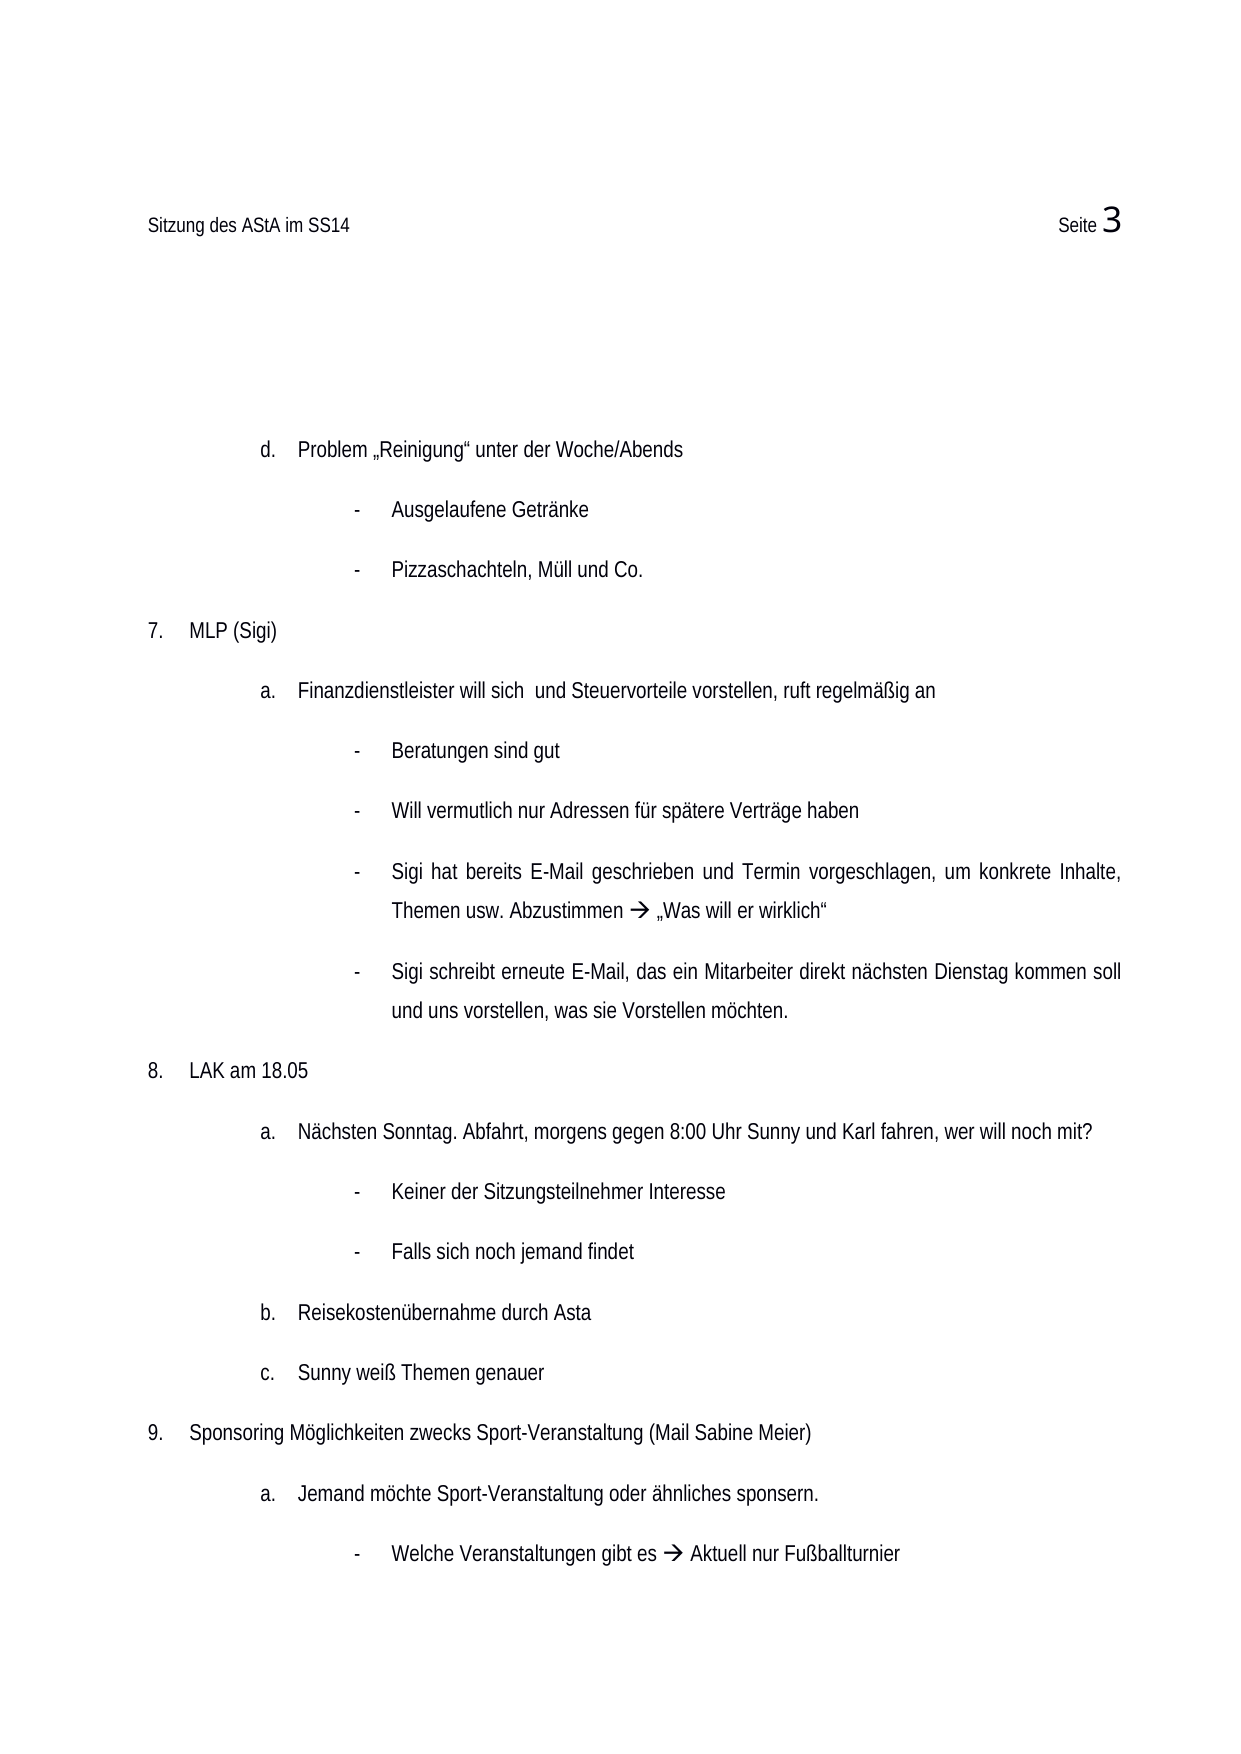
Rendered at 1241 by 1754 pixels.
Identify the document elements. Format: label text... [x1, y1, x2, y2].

list Nächsten Sonntag. Abfahrt, morgens gegen 8:00 Uhr Sunny und Karl fahren, wer will noch mit? [260, 1118, 1122, 1144]
list Sigi schreibt erneute E-Mail, das ein Mitarbeiter direkt nächsten Dienstag kommen soll und uns vorstellen, was sie Vorstellen möchten. [354, 958, 1122, 1023]
list Reisekostenübernahme durch Asta [260, 1299, 1122, 1325]
list Jemand möchte Sport-Veranstaltung oder ähnliches sponsern. [260, 1479, 1122, 1506]
list LAK am 18.05 [148, 1057, 1122, 1084]
list Falls sich noch jemand findet [354, 1238, 1122, 1265]
list Sigi hat bereits E-Mail geschrieben und Termin vorgeschlagen, um konkrete Inhalte, Themen usw. Abzustimmen „Was will er wirklich“ [354, 858, 1122, 924]
list Welche Veranstaltungen gibt es Aktuell nur Fußballturnier [354, 1540, 1122, 1566]
list Will vermutlich nur Adressen für spätere Verträge haben [354, 797, 1122, 824]
list Problem „Reinigung“ unter der Woche/Abends [260, 436, 1122, 462]
list Sponsoring Möglichkeiten zwecks Sport-Veranstaltung (Mail Sabine Meier) [148, 1419, 1122, 1446]
list Finanzdienstleister will sich und Steuervorteile vorstellen, ruft regelmäßig an [260, 677, 1122, 703]
list Beratungen sind gut [354, 737, 1122, 763]
list MLP (Sigi) [148, 617, 1122, 643]
list Sunny weiß Themen genauer [260, 1359, 1122, 1385]
list Pizzaschachteln, Müll und Co. [354, 556, 1122, 583]
list Ausgelaufene Getränke [354, 496, 1122, 522]
list Keiner der Sitzungsteilnehmer Interesse [354, 1178, 1122, 1204]
